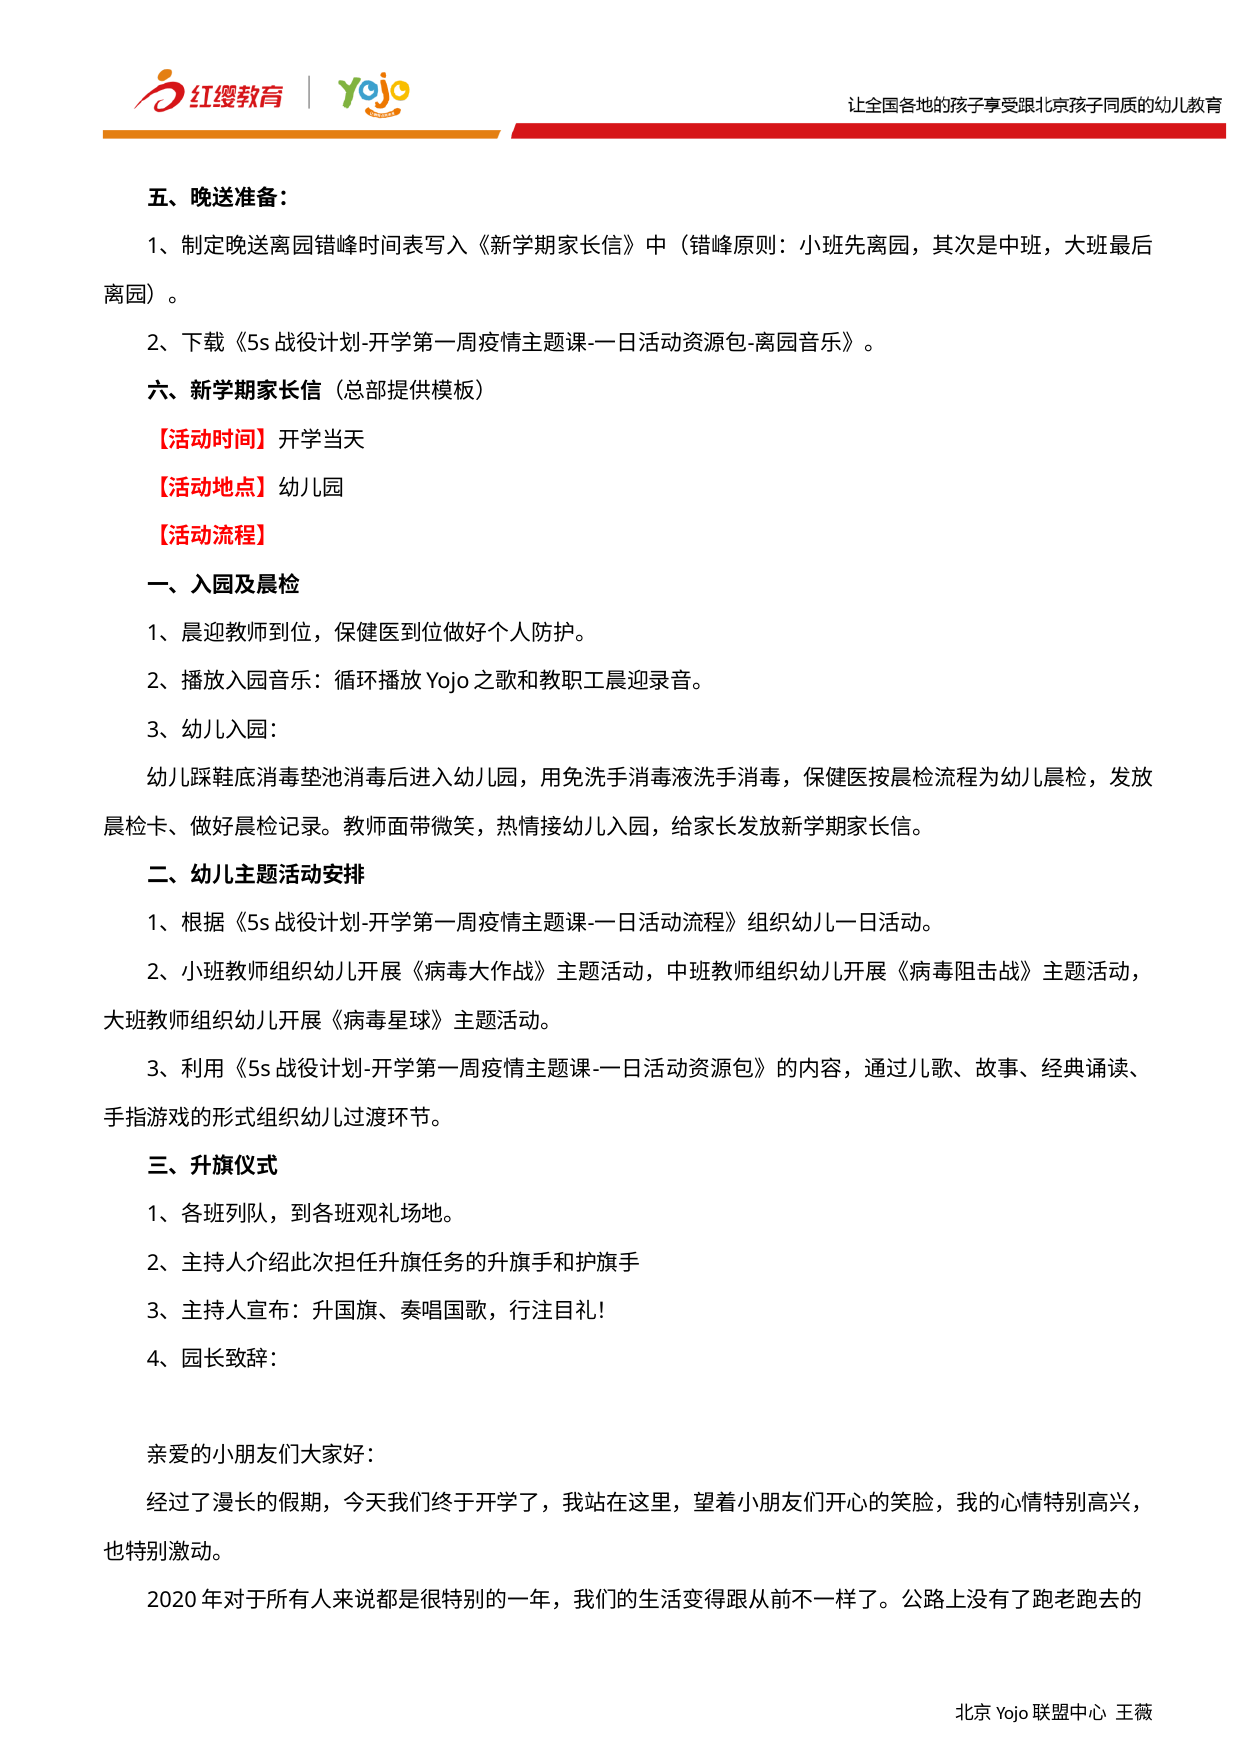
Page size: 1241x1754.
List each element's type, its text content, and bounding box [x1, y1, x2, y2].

list 4、园长致辞： [103, 1341, 1153, 1373]
text 【活动流程】 [103, 518, 1153, 551]
list 五、晚送准备： [103, 179, 1153, 212]
list 幼儿踩鞋底消毒垫池消毒后进入幼儿园，用免洗手消毒液洗手消毒，保健医按晨检流程为幼儿晨检，发放晨检卡、做好晨检记录。教师面带微笑，热情接幼儿入园，给家长发放新学期家长信。 [103, 760, 1153, 841]
list 3、利用《5s战役计划-开学第一周疫情主题课-一日活动资源包》的内容，通过儿歌、故事、经典诵读、手指游戏的形式组织幼儿过渡环节。 [103, 1051, 1153, 1132]
list 晨迎教师到位，保健医到位做好个人防护。 [103, 615, 1153, 647]
list 1、制定晚送离园错峰时间表写入《新学期家长信》中（错峰原则：小班先离园，其次是中班，大班最后离园）。 [103, 228, 1153, 309]
text 【活动时间】开学当天 [103, 421, 1153, 454]
list 2、下载《5s战役计划-开学第一周疫情主题课-一日活动资源包-离园音乐》。 [103, 325, 1153, 357]
list 入园及晨检 [103, 566, 1153, 599]
picture [102, 31, 1227, 162]
list 三、升旗仪式 [103, 1148, 1153, 1180]
list 1、各班列队，到各班观礼场地。 [103, 1196, 1153, 1228]
list 幼儿主题活动安排 [103, 857, 1153, 889]
list 播放入园音乐：循环播放Yojo之歌和教职工晨迎录音。 [103, 663, 1153, 696]
list 幼儿入园： [103, 711, 1153, 744]
text 亲爱的小朋友们大家好： [103, 1437, 1153, 1469]
list 3、主持人宣布：升国旗、奏唱国歌，行注目礼！ [103, 1293, 1153, 1325]
list 小班教师组织幼儿开展《病毒大作战》主题活动，中班教师组织幼儿开展《病毒阻击战》主题活动，大班教师组织幼儿开展《病毒星球》主题活动。 [103, 953, 1153, 1035]
list 根据《5s战役计划-开学第一周疫情主题课-一日活动流程》组织幼儿一日活动。 [103, 905, 1153, 938]
list 六、新学期家长信（总部提供模板） [103, 373, 1153, 406]
text 【活动地点】幼儿园 [103, 470, 1153, 502]
text 经过了漫长的假期，今天我们终于开学了，我站在这里，望着小朋友们开心的笑脸，我的心情特别高兴，也特别激动。 [103, 1485, 1153, 1566]
list 2、主持人介绍此次担任升旗任务的升旗手和护旗手 [103, 1244, 1153, 1277]
